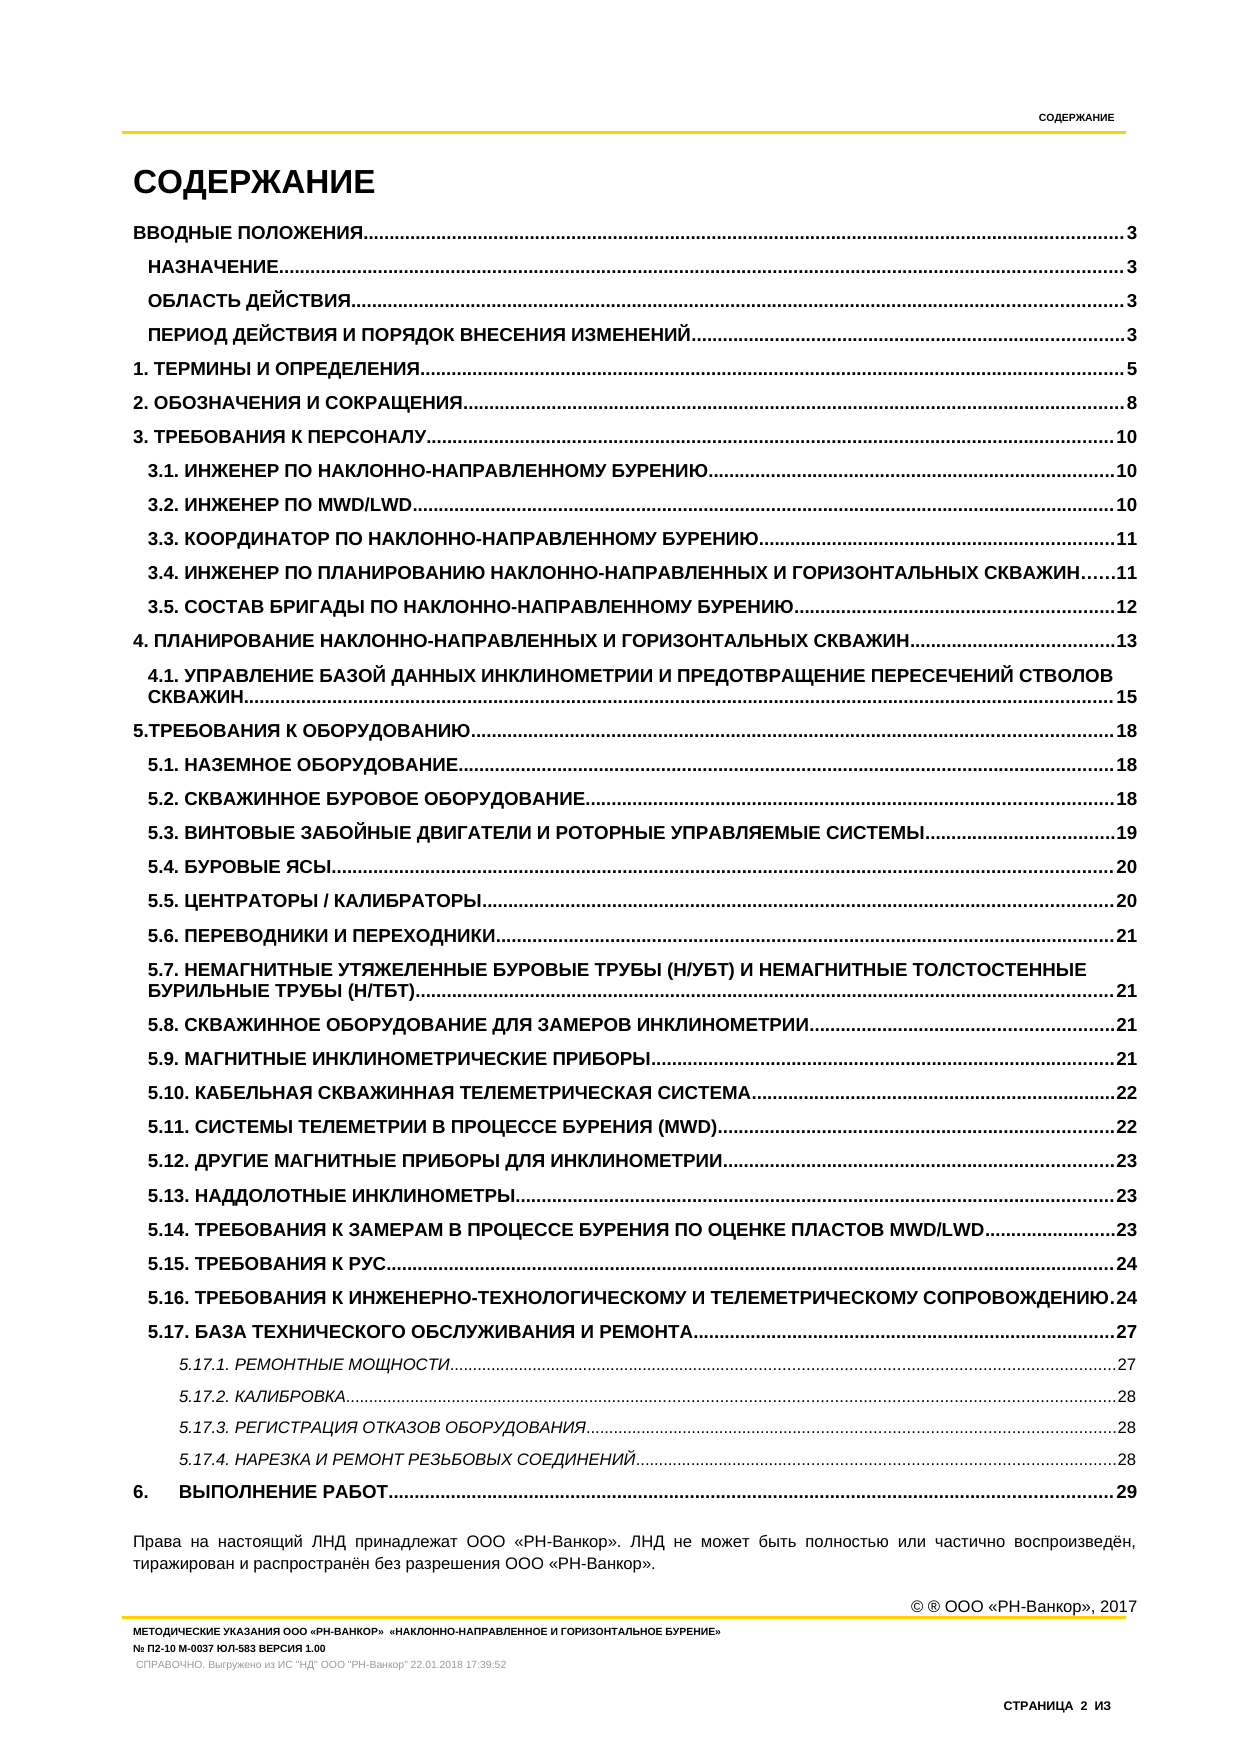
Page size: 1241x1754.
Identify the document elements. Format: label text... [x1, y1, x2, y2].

text 5.17. БАЗА ТЕХНИЧЕСКОГО ОБСЛУЖИВАНИЯ И РЕМОНТА 27 [148, 1321, 1137, 1342]
text 5.1. НАЗЕМНОЕ ОБОРУДОВАНИЕ 18 [148, 754, 1137, 776]
text 4. ПЛАНИРОВАНИЕ НАКЛОННО-НАПРАВЛЕННЫХ И ГОРИЗОНТАЛЬНЫХ СКВАЖИН 13 [133, 630, 1137, 652]
text ВВОДНЫЕ ПОЛОЖЕНИЯ 3 [133, 222, 1137, 243]
text 5.17.3. РЕГИСТРАЦИЯ ОТКАЗОВ ОБОРУДОВАНИЯ 28 [179, 1418, 1137, 1437]
text 5.5. ЦЕНТРАТОРЫ / КАЛИБРАТОРЫ 20 [148, 890, 1137, 912]
text 5.11. СИСТЕМЫ ТЕЛЕМЕТРИИ В ПРОЦЕССЕ БУРЕНИЯ (MWD) 22 [148, 1116, 1137, 1138]
text 5.10. КАБЕЛЬНАЯ СКВАЖИННАЯ ТЕЛЕМЕТРИЧЕСКАЯ СИСТЕМА 22 [148, 1082, 1137, 1104]
text 5.2. СКВАЖИННОЕ БУРОВОЕ ОБОРУДОВАНИЕ 18 [148, 788, 1137, 810]
text ПЕРИОД ДЕЙСТВИЯ И ПОРЯДОК ВНЕСЕНИЯ ИЗМЕНЕНИЙ 3 [148, 324, 1137, 345]
text 5.15. ТРЕБОВАНИЯ К РУС 24 [148, 1252, 1137, 1274]
text 5.17.1. РЕМОНТНЫЕ МОЩНОСТИ 27 [179, 1355, 1137, 1374]
text 5.14. ТРЕБОВАНИЯ К ЗАМЕРАМ В ПРОЦЕССЕ БУРЕНИЯ ПО ОЦЕНКЕ ПЛАСТОВ MWD/LWD 23 [148, 1218, 1137, 1240]
text 5.17.2. КАЛИБРОВКА 28 [179, 1386, 1137, 1406]
text 2. ОБОЗНАЧЕНИЯ И СОКРАЩЕНИЯ 8 [133, 392, 1137, 413]
text 5.16. ТРЕБОВАНИЯ К ИНЖЕНЕРНО-ТЕХНОЛОГИЧЕСКОМУ И ТЕЛЕМЕТРИЧЕСКОМУ СОПРОВОЖДЕНИЮ 24 [148, 1287, 1137, 1308]
text 4.1. УПРАВЛЕНИЕ БАЗОЙ ДАННЫХ ИНКЛИНОМЕТРИИ И ПРЕДОТВРАЩЕНИЕ ПЕРЕСЕЧЕНИЙ СТВОЛОВ СКВАЖИН 15 [148, 664, 1137, 707]
text 5.9. МАГНИТНЫЕ ИНКЛИНОМЕТРИЧЕСКИЕ ПРИБОРЫ 21 [148, 1048, 1137, 1070]
text ОБЛАСТЬ ДЕЙСТВИЯ 3 [148, 290, 1137, 311]
text 5.17.4. НАРЕЗКА И РЕМОНТ РЕЗЬБОВЫХ СОЕДИНЕНИЙ 28 [179, 1450, 1137, 1469]
text 3. ТРЕБОВАНИЯ К ПЕРСОНАЛУ 10 [133, 426, 1137, 447]
text 5.ТРЕБОВАНИЯ К ОБОРУДОВАНИЮ 18 [133, 720, 1137, 742]
text 3.4. ИНЖЕНЕР ПО ПЛАНИРОВАНИЮ НАКЛОННО-НАПРАВЛЕННЫХ И ГОРИЗОНТАЛЬНЫХ СКВАЖИН 11 [148, 562, 1137, 584]
text 5.13. НАДДОЛОТНЫЕ ИНКЛИНОМЕТРЫ 23 [148, 1184, 1137, 1206]
text 3.2. ИНЖЕНЕР ПО MWD/LWD 10 [148, 494, 1137, 516]
text 1. ТЕРМИНЫ И ОПРЕДЕЛЕНИЯ 5 [133, 358, 1137, 379]
text СодержаниЕ [133, 162, 1137, 201]
text 5.12. ДРУГИЕ МАГНИТНЫЕ ПРИБОРЫ ДЛЯ ИНКЛИНОМЕТРИИ 23 [148, 1150, 1137, 1172]
text 3.5. СОСТАВ БРИГАДЫ ПО НАКЛОННО-НАПРАВЛЕННОМУ БУРЕНИЮ 12 [148, 596, 1137, 618]
text 5.7. НЕМАГНИТНЫЕ УТЯЖЕЛЕННЫЕ БУРОВЫЕ ТРУБЫ (Н/УБТ) И НЕМАГНИТНЫЕ ТОЛСТОСТЕННЫЕ БУРИЛЬНЫЕ ТРУБЫ (Н/ТБТ) 21 [148, 958, 1137, 1002]
text 3.1. ИНЖЕНЕР ПО НАКЛОННО-НАПРАВЛЕННОМУ БУРЕНИЮ 10 [148, 460, 1137, 482]
text 5.4. БУРОВЫЕ ЯСЫ 20 [148, 856, 1137, 878]
text 5.8. СКВАЖИННОЕ ОБОРУДОВАНИЕ ДЛЯ ЗАМЕРОВ ИНКЛИНОМЕТРИИ 21 [148, 1014, 1137, 1036]
text НАЗНАЧЕНИЕ 3 [148, 256, 1137, 277]
text 3.3. КООРДИНАТОР ПО НАКЛОННО-НАПРАВЛЕННОМУ БУРЕНИЮ 11 [148, 528, 1137, 550]
text 5.3. ВИНТОВЫЕ ЗАБОЙНЫЕ ДВИГАТЕЛИ И РОТОРНЫЕ УПРАВЛЯЕМЫЕ СИСТЕМЫ 19 [148, 822, 1137, 844]
text 5.6. ПЕРЕВОДНИКИ И ПЕРЕХОДНИКИ 21 [148, 924, 1137, 946]
text 6. ВЫПОЛНЕНИЕ РАБОТ 29 [133, 1481, 1137, 1503]
